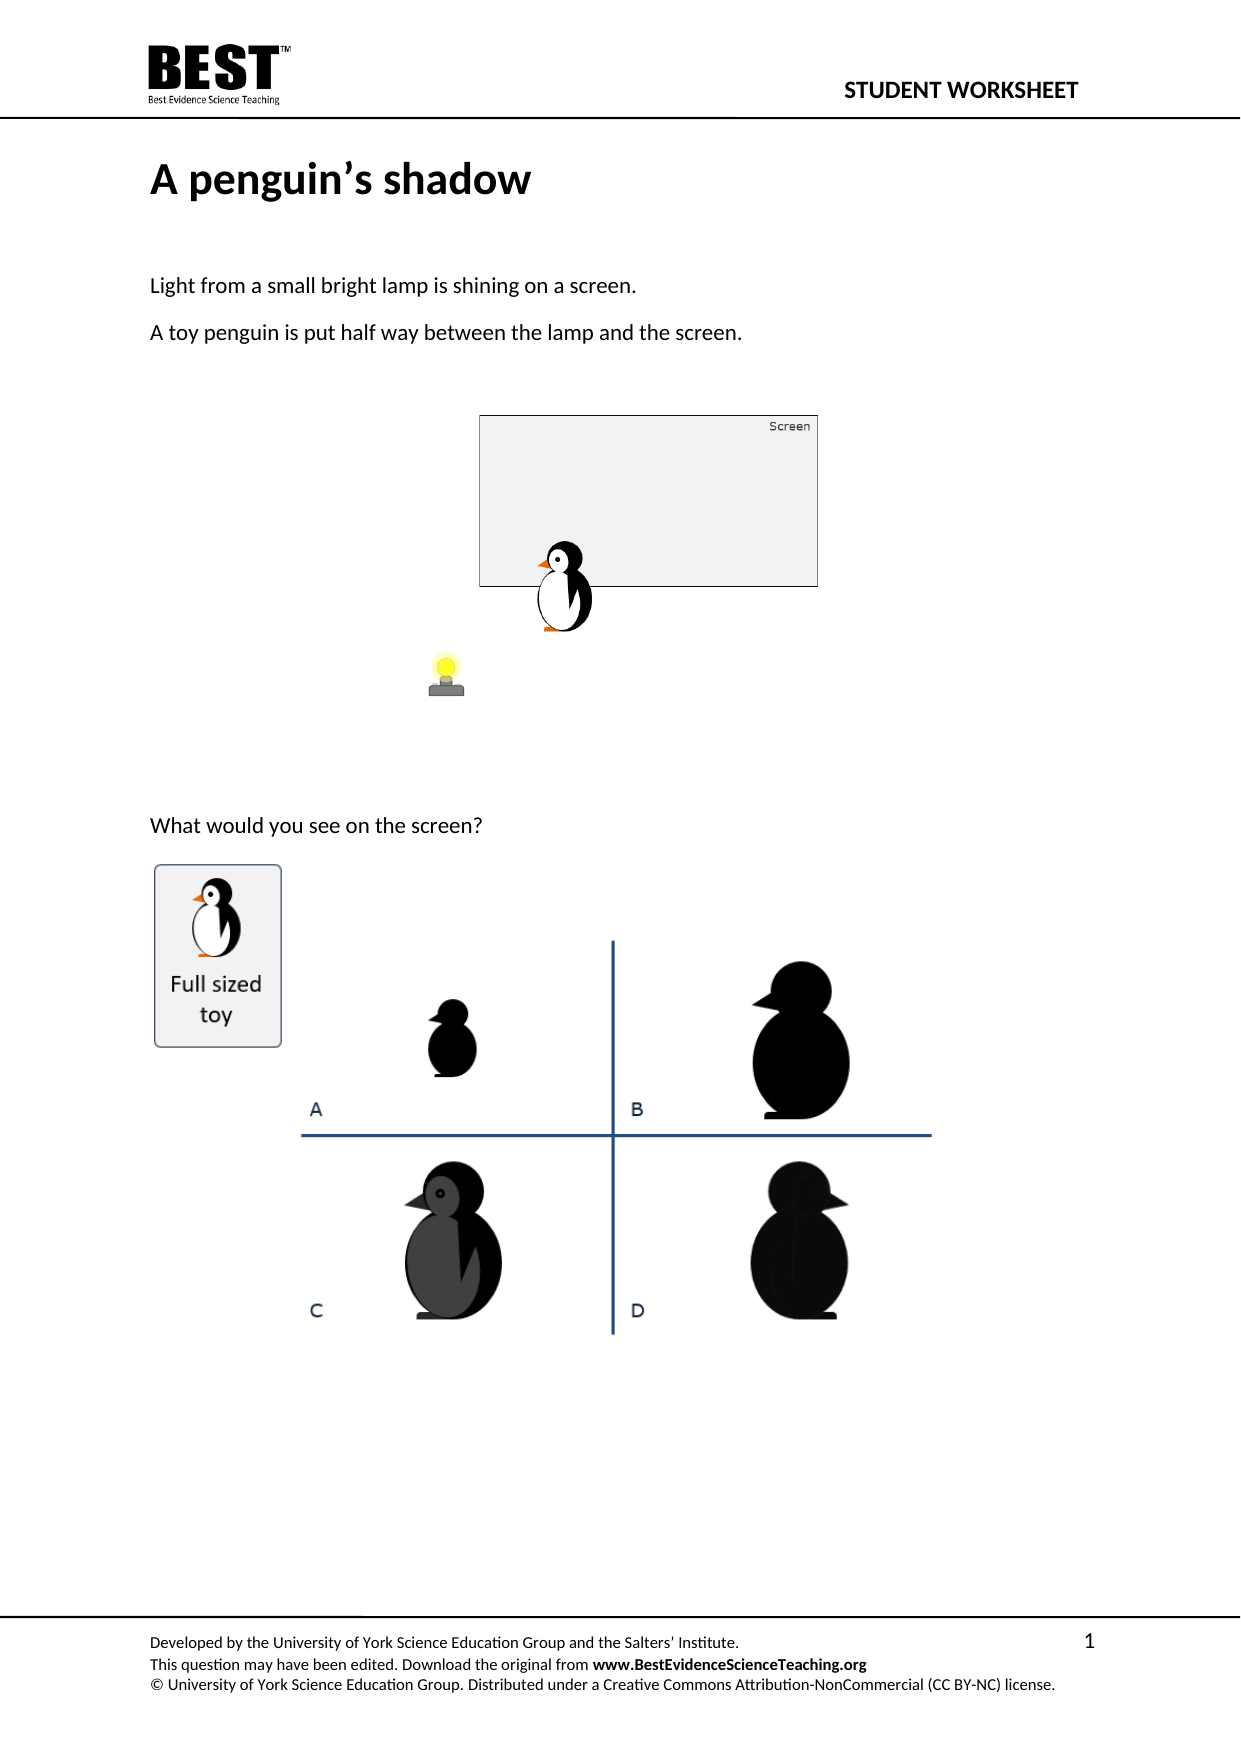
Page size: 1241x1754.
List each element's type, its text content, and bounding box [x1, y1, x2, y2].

text A penguin’s shadow [150, 150, 1090, 206]
text What would you see on the screen? [150, 811, 1090, 839]
text A toy penguin is put half way between the lamp and the screen. [150, 318, 1090, 346]
text Light from a small bright lamp is shining on a screen. [150, 271, 1090, 299]
picture [148, 44, 291, 105]
